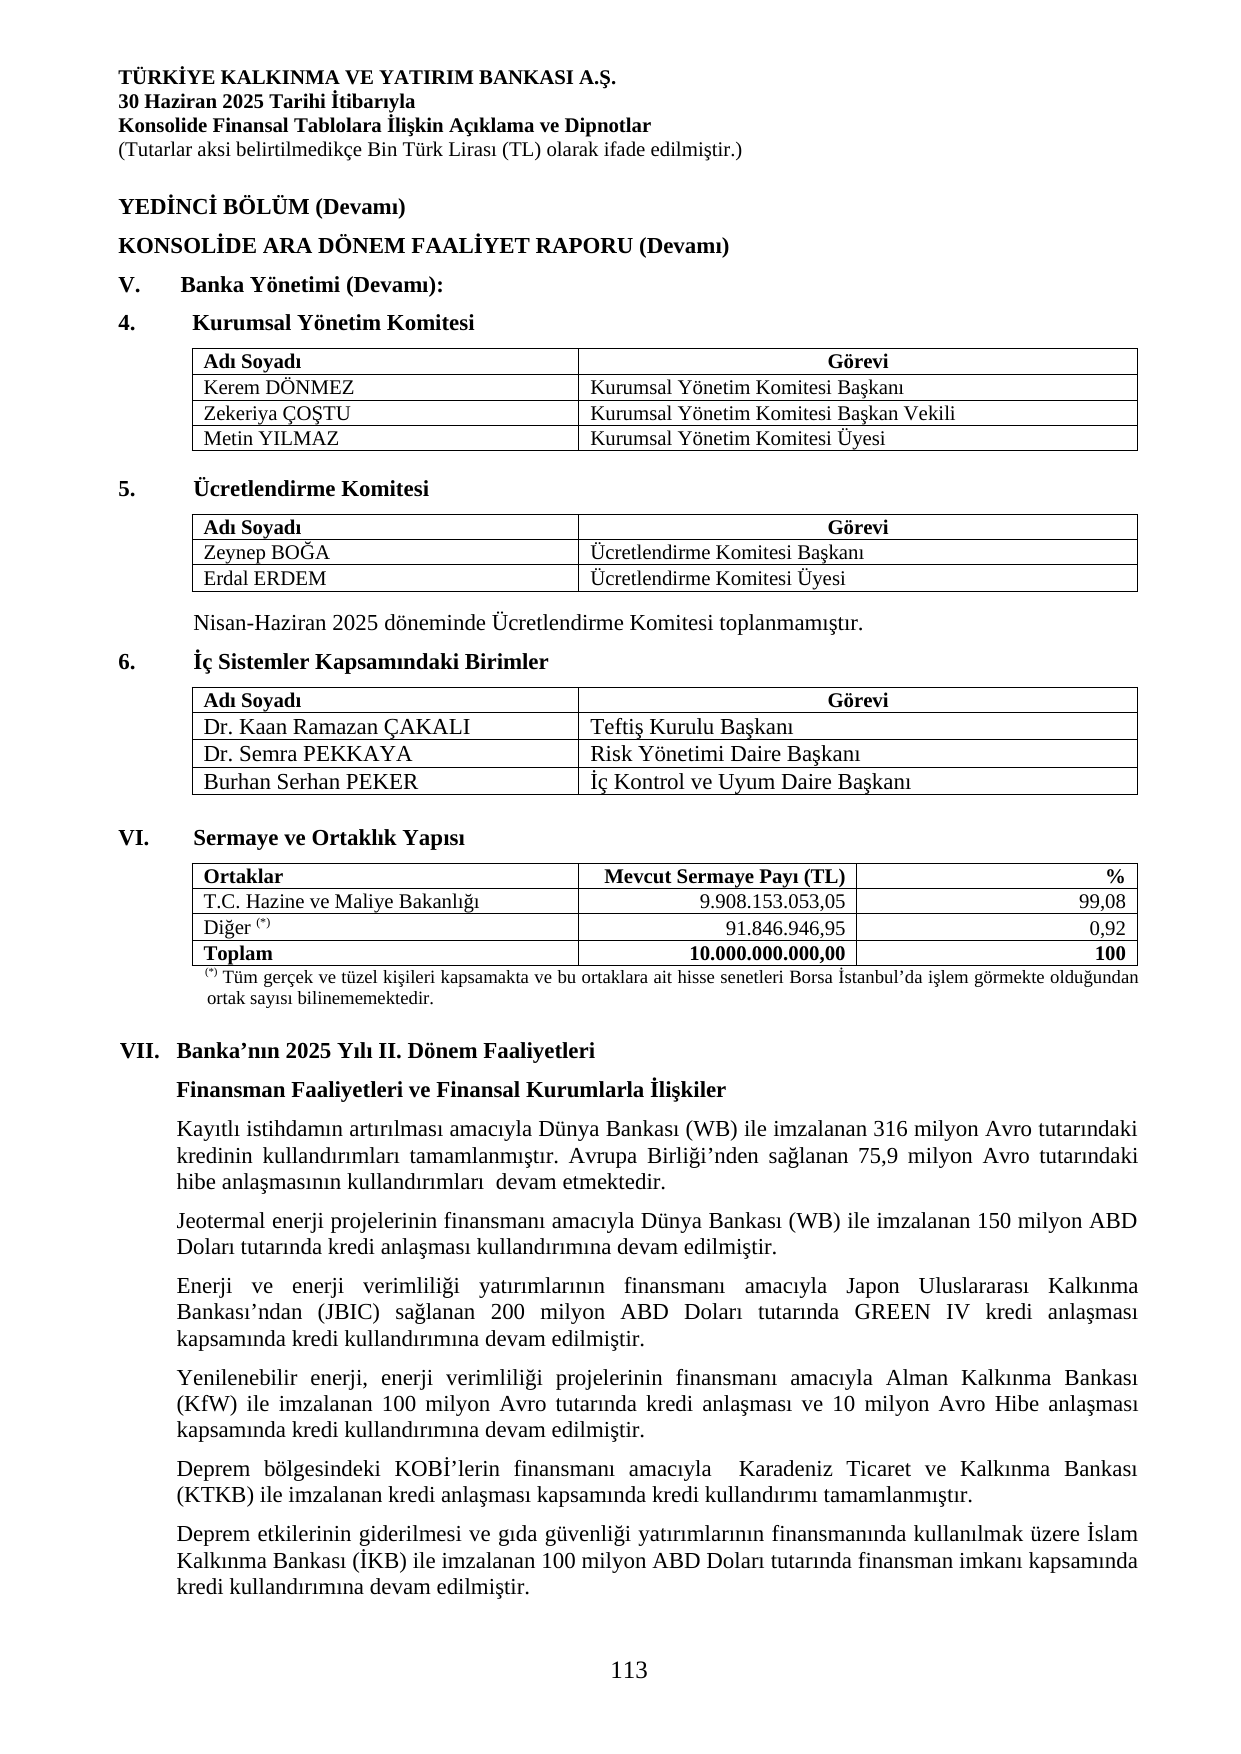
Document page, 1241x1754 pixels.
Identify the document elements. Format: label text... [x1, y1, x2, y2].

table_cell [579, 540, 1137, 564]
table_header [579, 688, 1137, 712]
text Kayıtlı istihdamın artırılması amacıyla Dünya Bankası (WB) ile imzalanan 316 milyon Avro tutarındaki kredinin kullandırımları tamamlanmıştır. Avrupa Birliği’nden sağlanan 75,9 milyon Avro tutarındaki hibe anlaşmasının kullandırımları devam etmektedir. [176, 1115, 1140, 1194]
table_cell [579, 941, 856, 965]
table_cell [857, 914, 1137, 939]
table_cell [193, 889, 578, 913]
text 6. İç Sistemler Kapsamındaki Birimler [118, 648, 1140, 674]
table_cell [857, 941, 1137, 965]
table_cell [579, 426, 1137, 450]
text YEDİNCİ BÖLÜM (Devamı) [118, 193, 1140, 219]
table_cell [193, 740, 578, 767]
text 5. Ücretlendirme Komitesi [118, 475, 1140, 502]
text Finansman Faaliyetleri ve Finansal Kurumlarla İlişkiler [119, 1076, 1140, 1103]
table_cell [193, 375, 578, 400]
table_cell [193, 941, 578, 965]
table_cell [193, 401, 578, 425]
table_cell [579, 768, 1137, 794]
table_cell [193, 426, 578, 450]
text Nisan-Haziran 2025 döneminde Ücretlendirme Komitesi toplanmamıştır. [118, 609, 1140, 636]
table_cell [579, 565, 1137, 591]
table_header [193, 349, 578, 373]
text Yenilenebilir enerji, enerji verimliliği projelerinin finansmanı amacıyla Alman Kalkınma Bankası (KfW) ile imzalanan 100 milyon Avro tutarında kredi anlaşması ve 10 milyon Avro Hibe anlaşması kapsamında kredi kullandırımına devam edilmiştir. [176, 1364, 1140, 1443]
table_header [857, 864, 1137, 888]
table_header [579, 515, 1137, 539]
text 4. Kurumsal Yönetim Komitesi [118, 309, 1140, 336]
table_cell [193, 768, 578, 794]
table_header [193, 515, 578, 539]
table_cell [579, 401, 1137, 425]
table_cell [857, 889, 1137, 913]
text Jeotermal enerji projelerinin finansmanı amacıyla Dünya Bankası (WB) ile imzalanan 150 milyon ABD Doları tutarında kredi anlaşması kullandırımına devam edilmiştir. [176, 1207, 1140, 1259]
text (*) Tüm gerçek ve tüzel kişileri kapsamakta ve bu ortaklara ait hisse senetleri Borsa İstanbul’da işlem görmekte olduğundan ortak sayısı bilinememektedir. [118, 966, 1140, 1009]
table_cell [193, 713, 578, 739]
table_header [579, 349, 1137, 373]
text KONSOLİDE ARA DÖNEM FAALİYET RAPORU (Devamı) [118, 232, 1140, 258]
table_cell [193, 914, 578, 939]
text V. Banka Yönetimi (Devamı): [118, 271, 1140, 297]
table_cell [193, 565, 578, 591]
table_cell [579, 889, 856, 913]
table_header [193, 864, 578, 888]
text Deprem etkilerinin giderilmesi ve gıda güvenliği yatırımlarının finansmanında kullanılmak üzere İslam Kalkınma Bankası (İKB) ile imzalanan 100 milyon ABD Doları tutarında finansman imkanı kapsamında kredi kullandırımına devam edilmiştir. [176, 1520, 1140, 1599]
text Enerji ve enerji verimliliği yatırımlarının finansmanı amacıyla Japon Uluslararası Kalkınma Bankası’ndan (JBIC) sağlanan 200 milyon ABD Doları tutarında GREEN IV kredi anlaşması kapsamında kredi kullandırımına devam edilmiştir. [176, 1272, 1140, 1351]
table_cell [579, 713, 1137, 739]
text Deprem bölgesindeki KOBİ’lerin finansmanı amacıyla Karadeniz Ticaret ve Kalkınma Bankası (KTKB) ile imzalanan kredi anlaşması kapsamında kredi kullandırımı tamamlanmıştır. [176, 1455, 1140, 1508]
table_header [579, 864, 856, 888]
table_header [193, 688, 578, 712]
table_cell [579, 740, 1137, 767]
text VI. Sermaye ve Ortaklık Yapısı [118, 824, 1140, 850]
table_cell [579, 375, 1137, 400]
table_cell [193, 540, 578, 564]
text VII. Banka’nın 2025 Yılı II. Dönem Faaliyetleri [119, 1038, 1140, 1064]
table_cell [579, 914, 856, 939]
